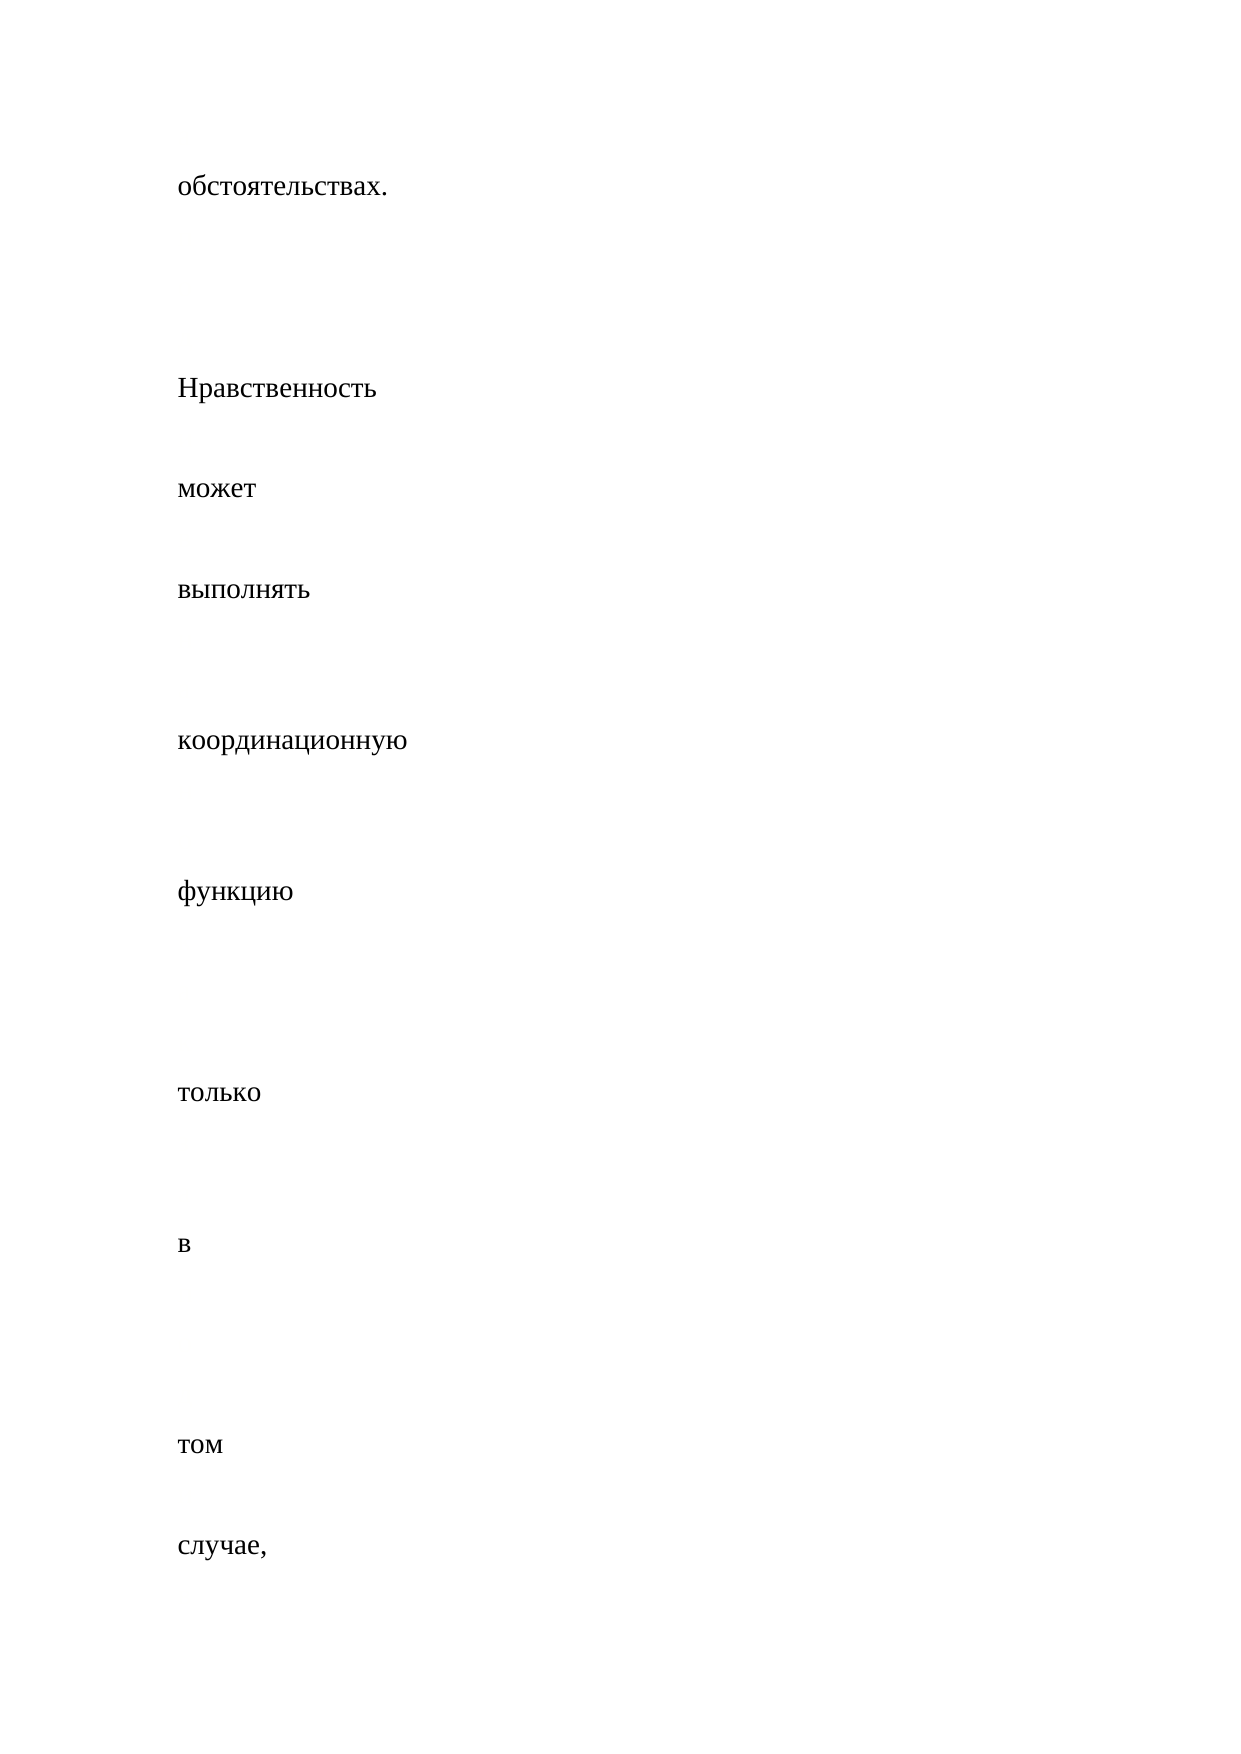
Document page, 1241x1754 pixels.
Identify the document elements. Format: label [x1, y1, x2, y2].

text [177, 118, 1152, 1611]
